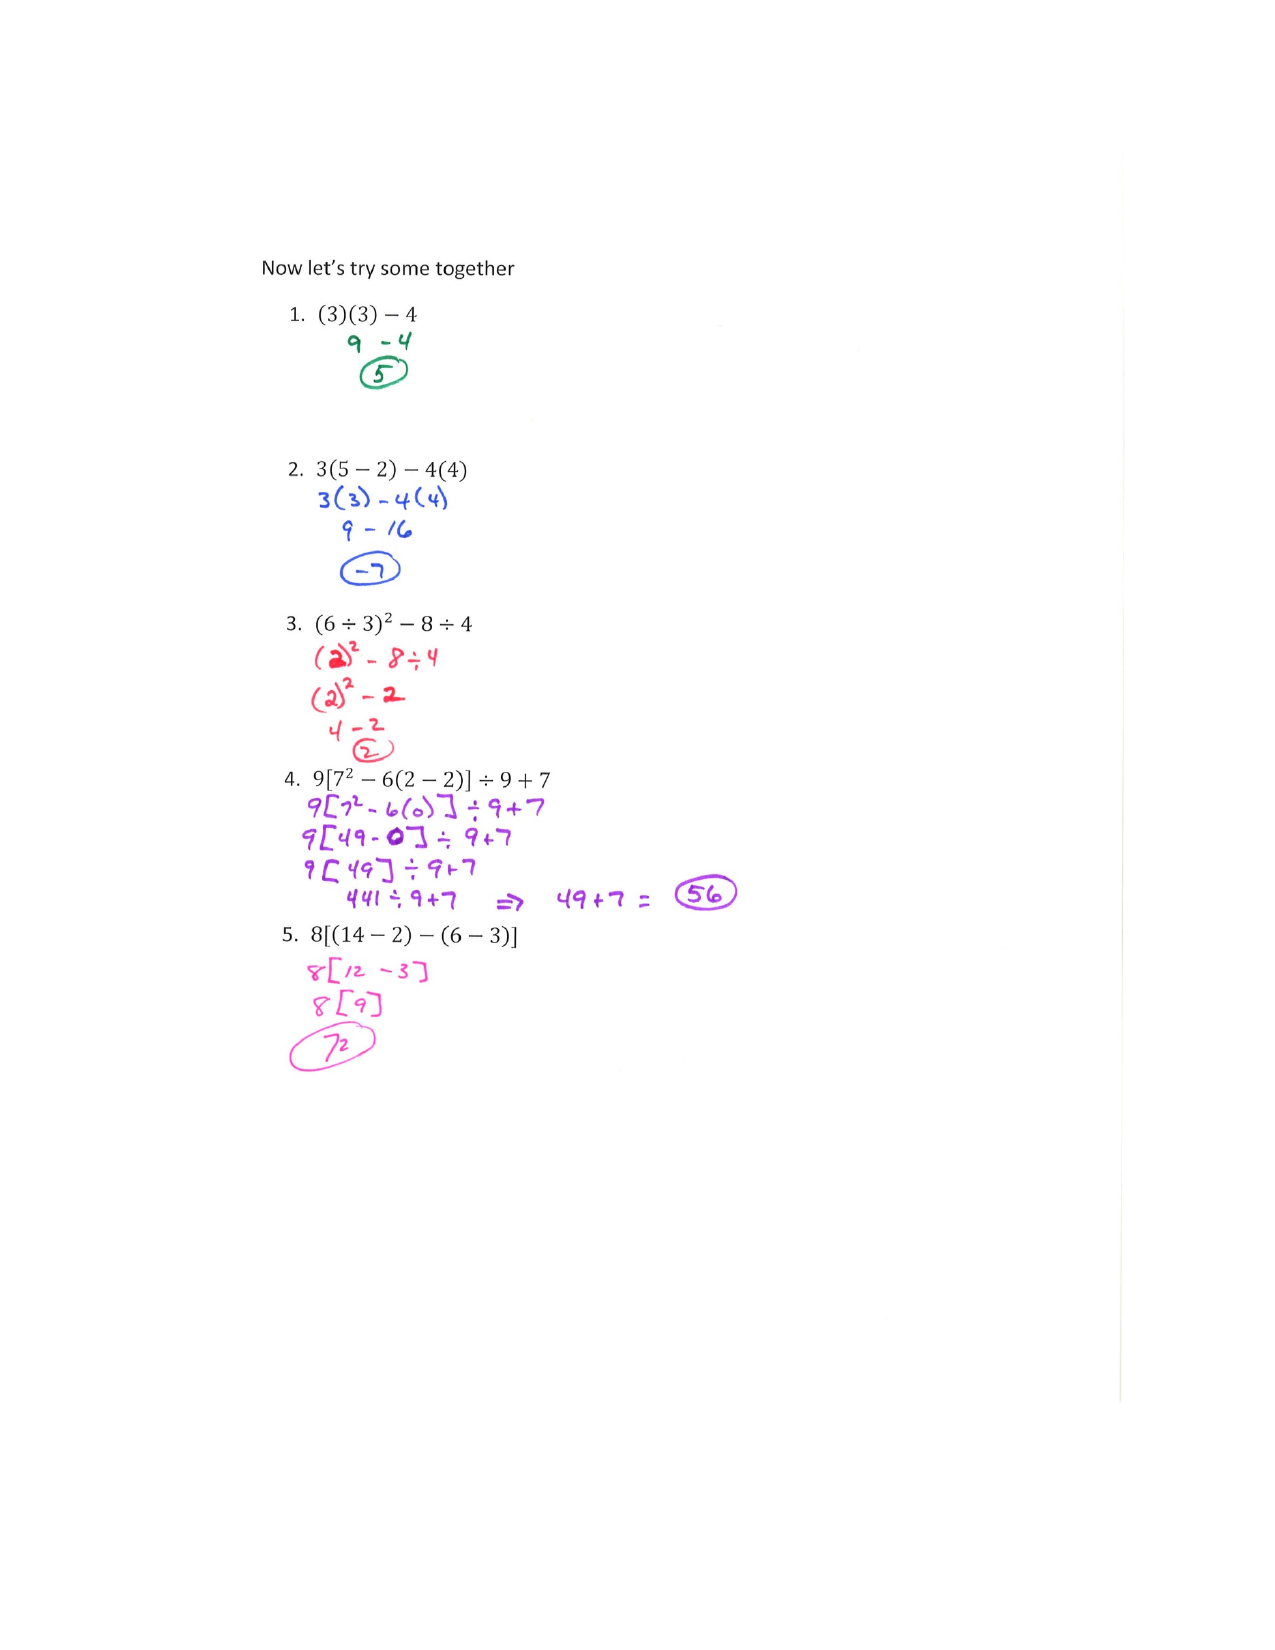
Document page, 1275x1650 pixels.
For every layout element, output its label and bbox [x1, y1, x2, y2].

picture [150, 150, 1125, 1412]
